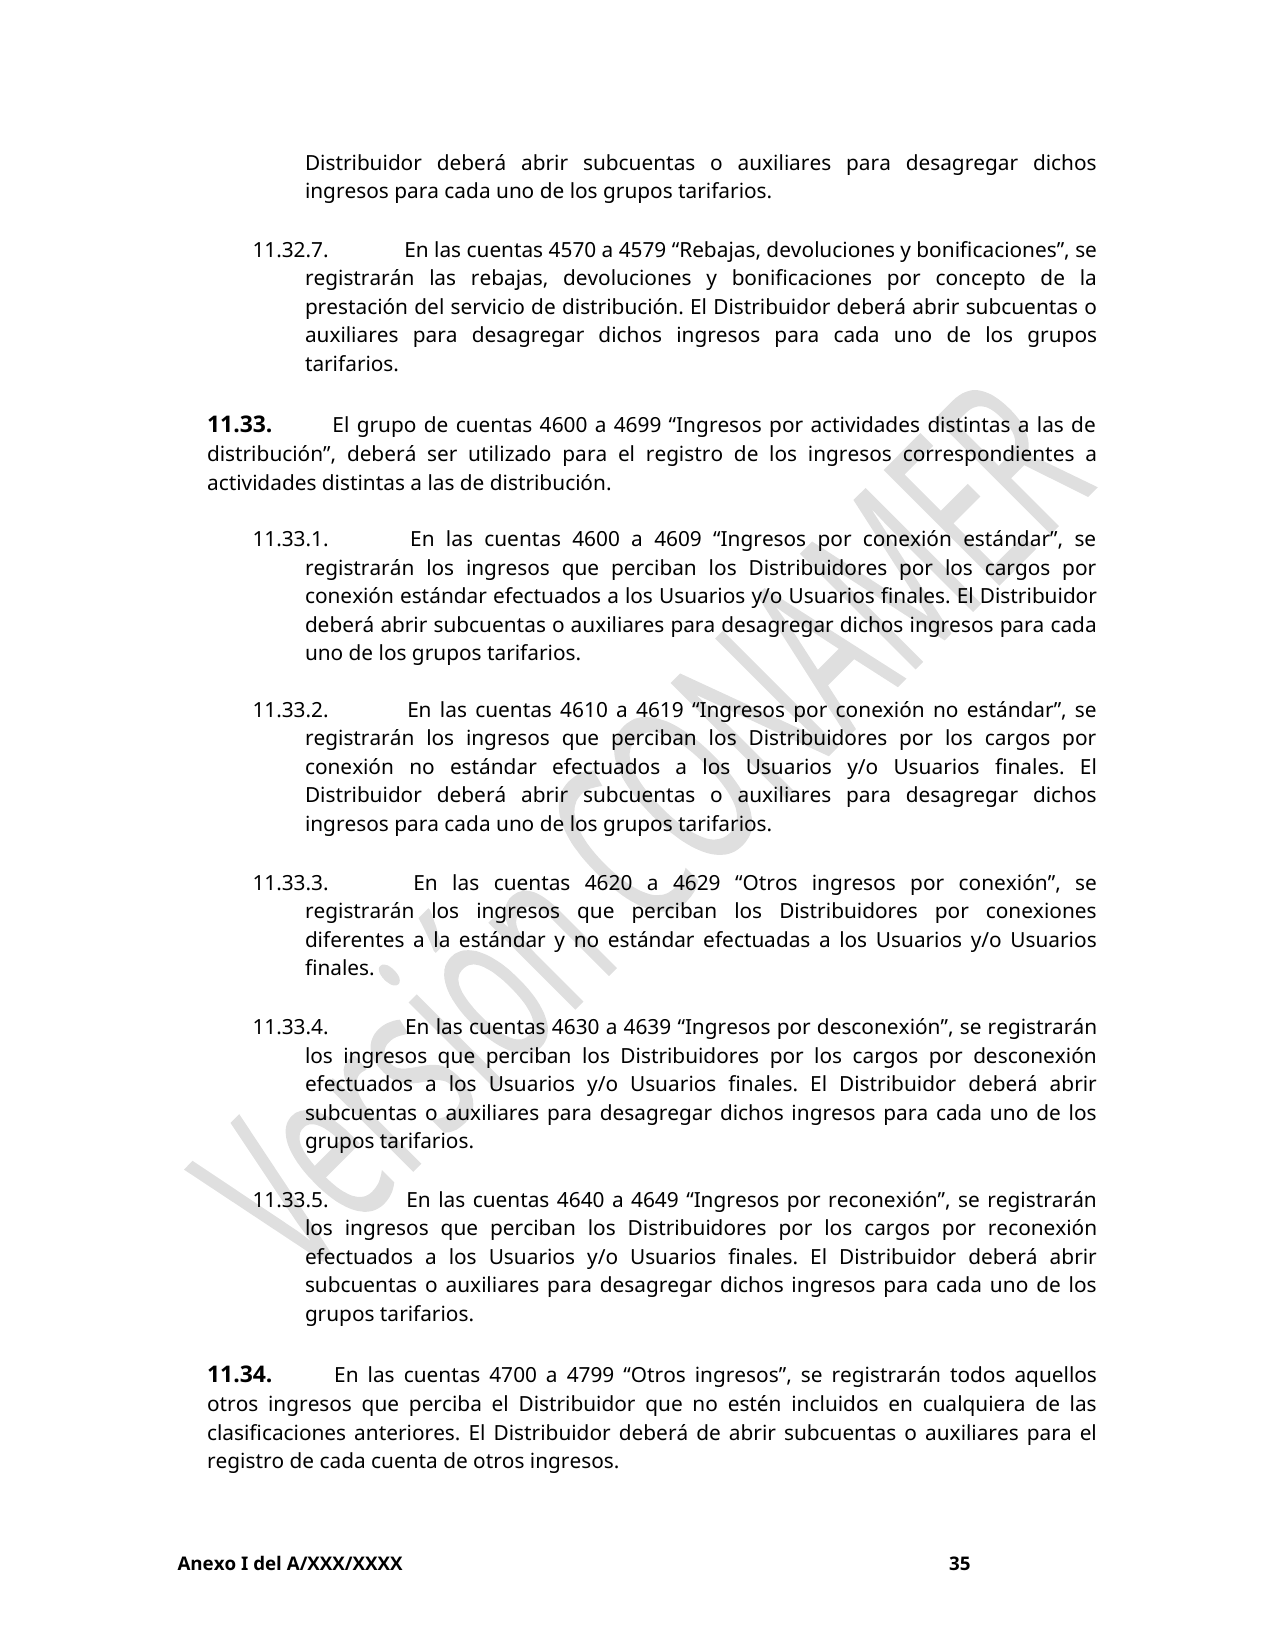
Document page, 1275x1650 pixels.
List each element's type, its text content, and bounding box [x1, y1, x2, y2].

list En las cuentas 4630 a 4639 “Ingresos por desconexión”, se registrarán los ingresos que perciban los Distribuidores por los cargos por desconexión efectuados a los Usuarios y/o Usuarios finales. El Distribuidor deberá abrir subcuentas o auxiliares para desagregar dichos ingresos para cada uno de los grupos tarifarios. [252, 1012, 1098, 1154]
list En las cuentas 4600 a 4609 “Ingresos por conexión estándar”, se registrarán los ingresos que perciban los Distribuidores por los cargos por conexión estándar efectuados a los Usuarios y/o Usuarios finales. El Distribuidor deberá abrir subcuentas o auxiliares para desagregar dichos ingresos para cada uno de los grupos tarifarios. [252, 524, 1098, 667]
list En las cuentas 4620 a 4629 “Otros ingresos por conexión”, se registrarán los ingresos que perciban los Distribuidores por conexiones diferentes a la estándar y no estándar efectuadas a los Usuarios y/o Usuarios finales. [252, 868, 1098, 982]
list En las cuentas 4700 a 4799 “Otros ingresos”, se registrarán todos aquellos otros ingresos que perciba el Distribuidor que no estén incluidos en cualquiera de las clasificaciones anteriores. El Distribuidor deberá de abrir subcuentas o auxiliares para el registro de cada cuenta de otros ingresos. [207, 1358, 1098, 1474]
list En las cuentas 4610 a 4619 “Ingresos por conexión no estándar”, se registrarán los ingresos que perciban los Distribuidores por los cargos por conexión no estándar efectuados a los Usuarios y/o Usuarios finales. El Distribuidor deberá abrir subcuentas o auxiliares para desagregar dichos ingresos para cada uno de los grupos tarifarios. [252, 695, 1098, 837]
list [252, 148, 1098, 204]
list El grupo de cuentas 4600 a 4699 “Ingresos por actividades distintas a las de distribución”, deberá ser utilizado para el registro de los ingresos correspondientes a actividades distintas a las de distribución. [207, 408, 1098, 496]
list En las cuentas 4640 a 4649 “Ingresos por reconexión”, se registrarán los ingresos que perciban los Distribuidores por los cargos por reconexión efectuados a los Usuarios y/o Usuarios finales. El Distribuidor deberá abrir subcuentas o auxiliares para desagregar dichos ingresos para cada uno de los grupos tarifarios. [252, 1185, 1098, 1327]
list En las cuentas 4570 a 4579 “Rebajas, devoluciones y bonificaciones”, se registrarán las rebajas, devoluciones y bonificaciones por concepto de la prestación del servicio de distribución. El Distribuidor deberá abrir subcuentas o auxiliares para desagregar dichos ingresos para cada uno de los grupos tarifarios. [252, 235, 1098, 377]
